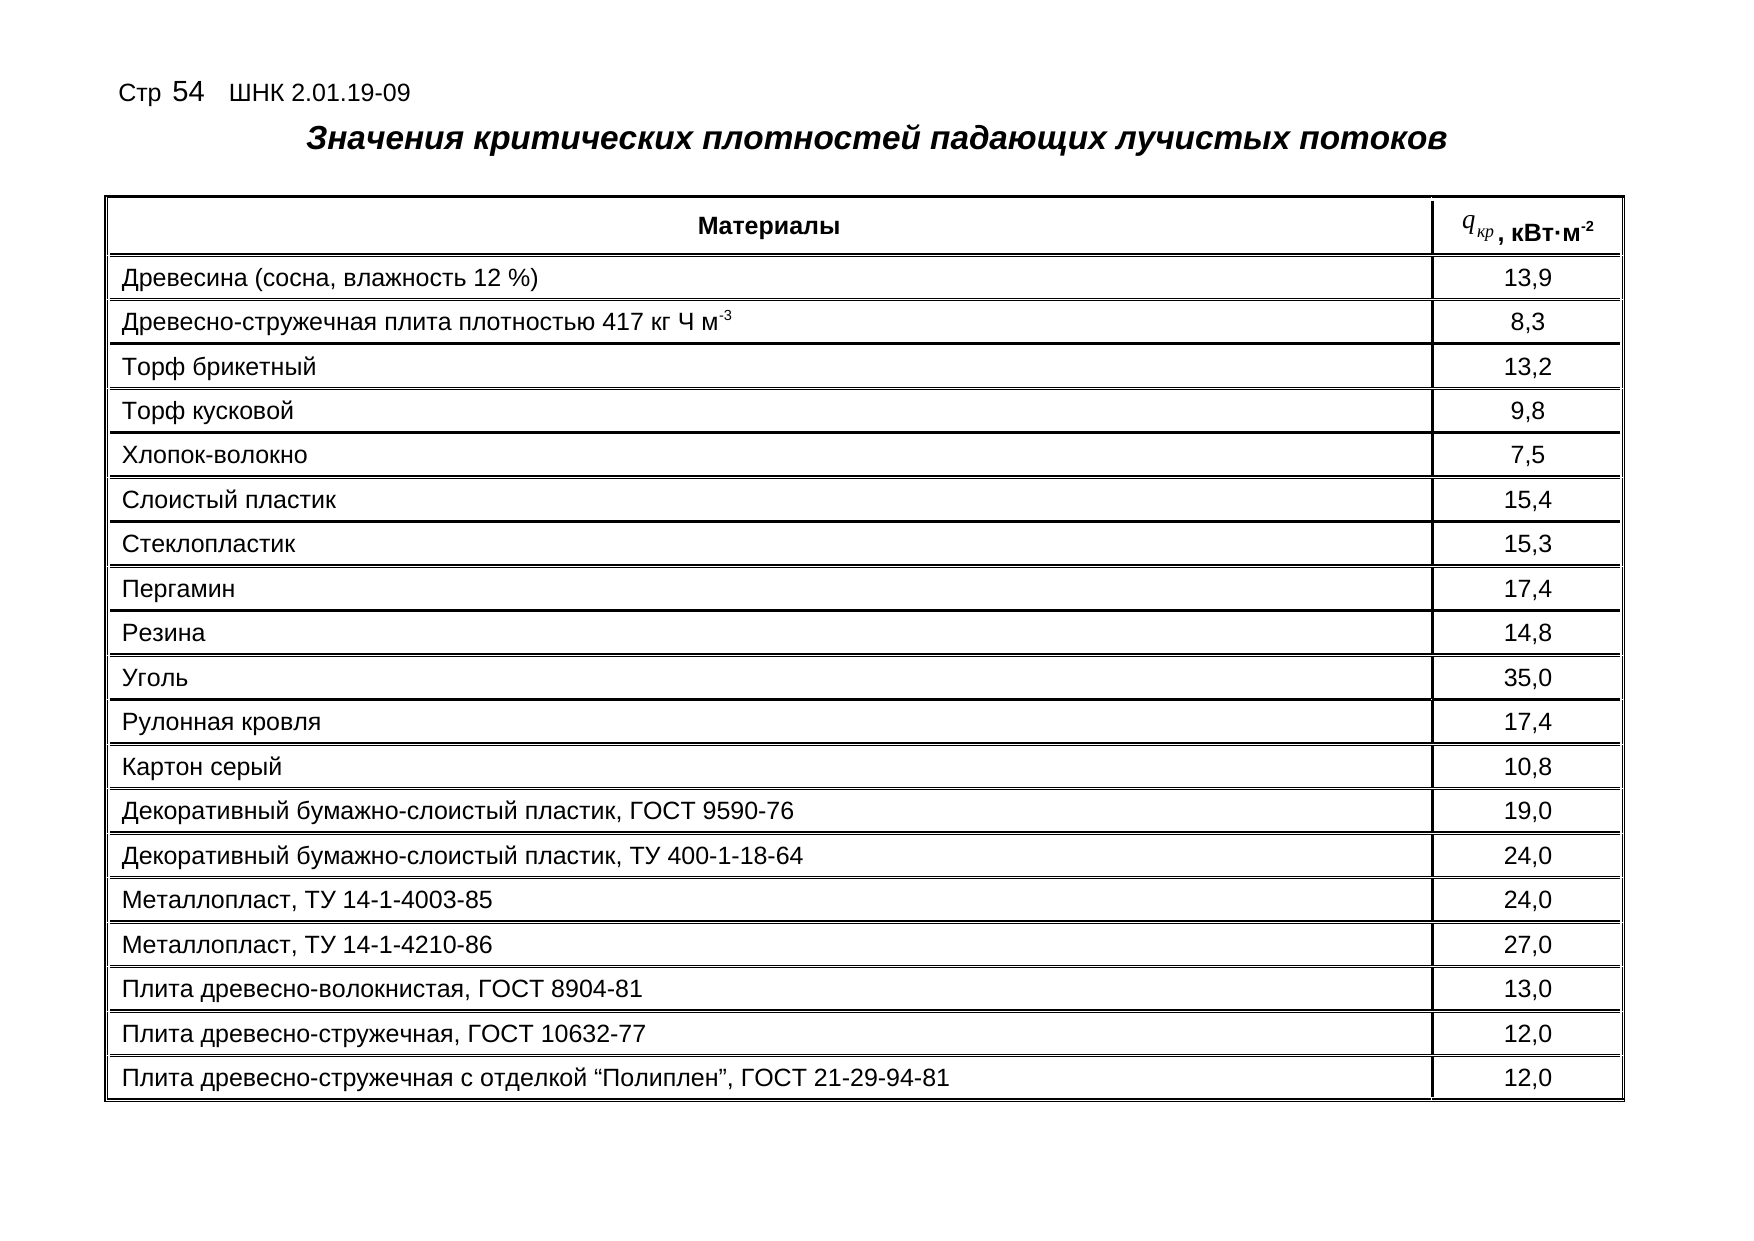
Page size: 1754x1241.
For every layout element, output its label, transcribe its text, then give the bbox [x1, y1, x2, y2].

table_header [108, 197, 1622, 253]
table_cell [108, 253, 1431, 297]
text Значения критических плотностей падающих лучистых потоков [118, 118, 1636, 157]
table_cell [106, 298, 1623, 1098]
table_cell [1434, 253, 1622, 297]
